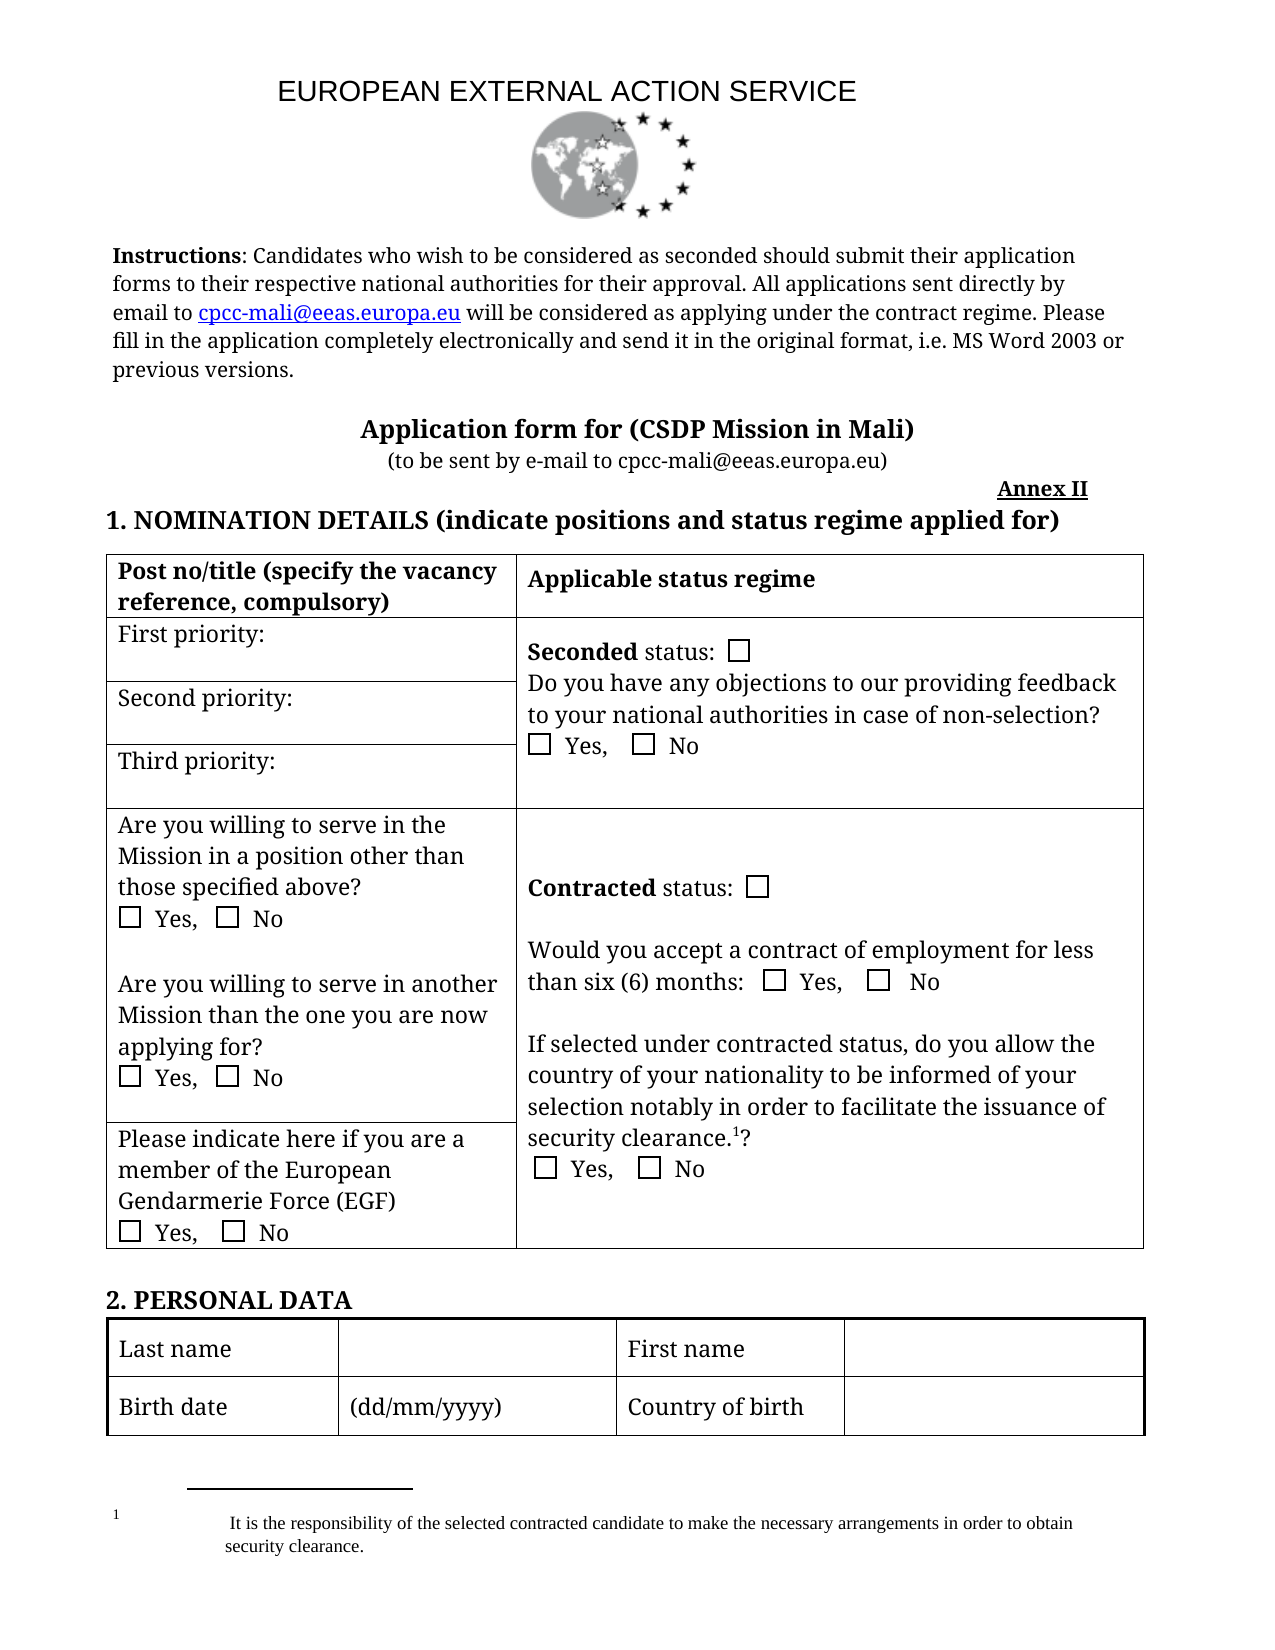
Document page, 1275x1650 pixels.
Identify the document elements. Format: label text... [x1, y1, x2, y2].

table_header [99, 503, 1153, 1436]
picture [531, 111, 697, 219]
text Instructions: Candidates who wish to be considered as seconded should submit their application forms to their respective national authorities for their approval. All applications sent directly by email to cpcc-mali@eeas.europa.eu will be considered as applying under the contract regime. Please fill in the application completely electronically and send it in the original format, i.e. MS Word 2003 or previous versions. [112, 241, 1125, 383]
text (to be sent by e-mail to cpcc-mali@eeas.europa.eu) [187, 446, 1088, 474]
text Application form for (CSDP Mission in Mali) [187, 412, 1088, 446]
text Annex II [187, 474, 1088, 503]
